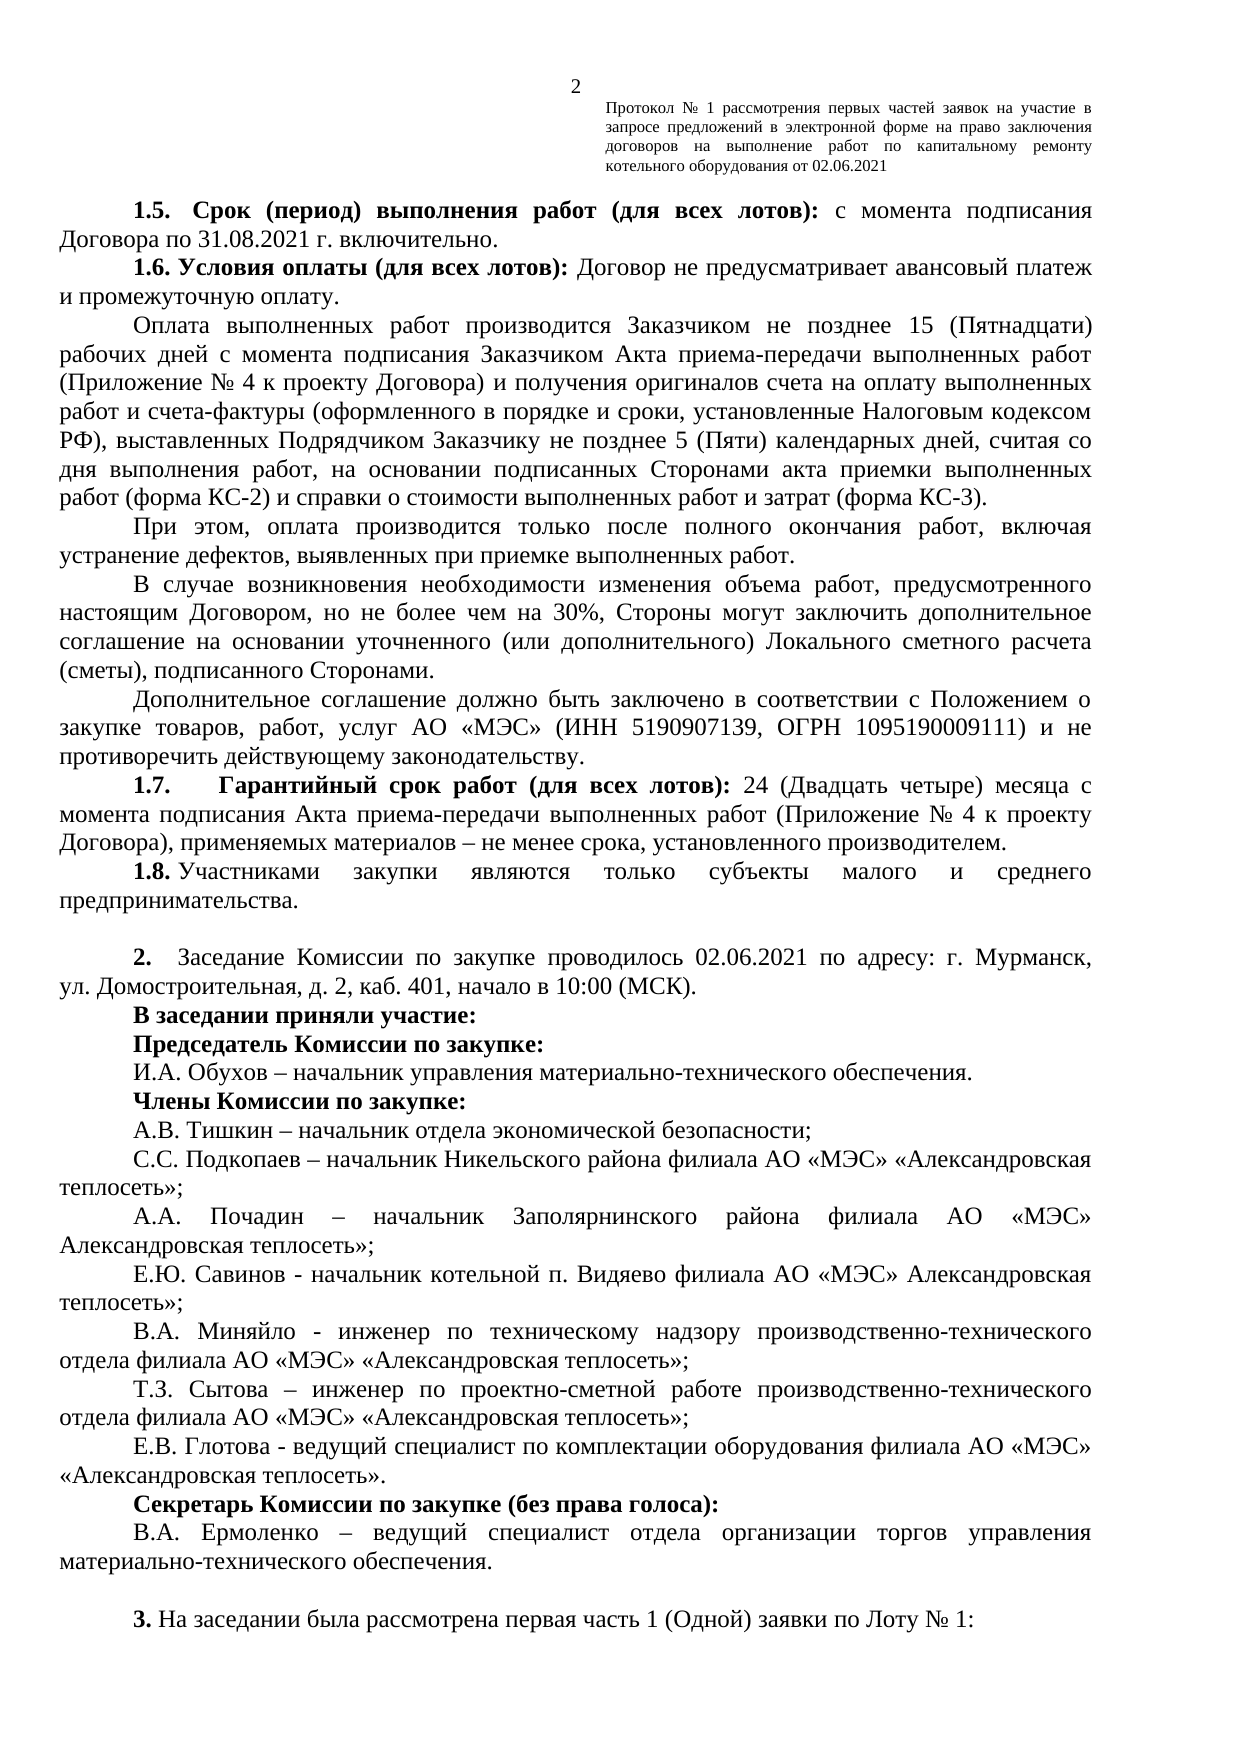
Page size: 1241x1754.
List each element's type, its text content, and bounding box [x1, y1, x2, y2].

text А.А. Почадин – начальник Заполярнинского района филиала АО «МЭС» Александровская теплосеть»; [59, 1201, 1092, 1259]
text В заседании приняли участие: [59, 1000, 1092, 1029]
list Условия оплаты (для всех лотов): Договор не предусматривает авансовый платеж и промежуточную оплату. [59, 252, 1092, 310]
list Участниками закупки являются только субъекты малого и среднего предпринимательства. [59, 856, 1092, 914]
text В.А. Mиняйло - инженер по техническому надзору производственно-технического отдела филиала АО «МЭС» «Александровская теплосеть»; [59, 1316, 1092, 1374]
text Т.З. Сытова – инженер по проектно-сметной работе производственно-технического отдела филиала АО «МЭС» «Александровская теплосеть»; [59, 1374, 1092, 1431]
text Секретарь Комиссии по закупке (без права голоса): [59, 1489, 1092, 1517]
subtitle 3. На заседании была рассмотрена первая часть 1 (Одной) заявки по Лоту № 1: [59, 1604, 1092, 1632]
text Председатель Комиссии по закупке: [59, 1029, 1092, 1057]
subtitle Заседание Комиссии по закупке проводилось 02.06.2021 по адресу: г. Мурманск, ул. Домостроительная, д. 2, каб. 401, начало в 10:00 (МСК). [59, 942, 1092, 1000]
text В случае возникновения необходимости изменения объема работ, предусмотренного настоящим Договором, но не более чем на 30%, Стороны могут заключить дополнительное соглашение на основании уточненного (или дополнительного) Локального сметного расчета (сметы), подписанного Сторонами. [59, 569, 1092, 684]
list Срок (период) выполнения работ (для всех лотов): с момента подписания Договора по 31.08.2021 г. включительно. [59, 195, 1092, 252]
text И.А. Обухов – начальник управления материально-технического обеспечения. [59, 1057, 1092, 1086]
text С.С. Подкопаев – начальник Никельского района филиала АО «МЭС» «Александровская теплосеть»; [59, 1144, 1092, 1201]
text Дополнительное соглашение должно быть заключено в соответствии с Положением о закупке товаров, работ, услуг АО «МЭС» (ИНН 5190907139, ОГРН 1095190009111) и не противоречить действующему законодательству. [59, 684, 1092, 770]
list Гарантийный срок работ (для всех лотов): 24 (Двадцать четыре) месяца с момента подписания Акта приема-передачи выполненных работ (Приложение № 4 к проекту Договора), применяемых материалов – не менее срока, установленного производителем. [59, 770, 1092, 856]
text При этом, оплата производится только после полного окончания работ, включая устранение дефектов, выявленных при приемке выполненных работ. [59, 511, 1092, 569]
text Е.Ю. Савинов - начальник котельной п. Видяево филиала АО «МЭС» Александровская теплосеть»; [59, 1259, 1092, 1316]
text А.В. Тишкин – начальник отдела экономической безопасности; [59, 1115, 1092, 1144]
list В.А. Ермоленко – ведущий специалист отдела организации торгов управления материально-технического обеспечения. [59, 1517, 1092, 1575]
text Члены Комиссии по закупке: [59, 1086, 1092, 1115]
text Оплата выполненных работ производится Заказчиком не позднее 15 (Пятнадцати) рабочих дней с момента подписания Заказчиком Акта приема-передачи выполненных работ (Приложение № 4 к проекту Договора) и получения оригиналов счета на оплату выполненных работ и счета-фактуры (оформленного в порядке и сроки, установленные Налоговым кодексом РФ), выставленных Подрядчиком Заказчику не позднее 5 (Пяти) календарных дней, считая со дня выполнения работ, на основании подписанных Сторонами акта приемки выполненных работ (форма КС-2) и справки о стоимости выполненных работ и затрат (форма КС-3). [59, 310, 1092, 511]
text Е.В. Глотова - ведущий специалист по комплектации оборудования филиала АО «МЭС» «Александровская теплосеть». [59, 1431, 1092, 1489]
